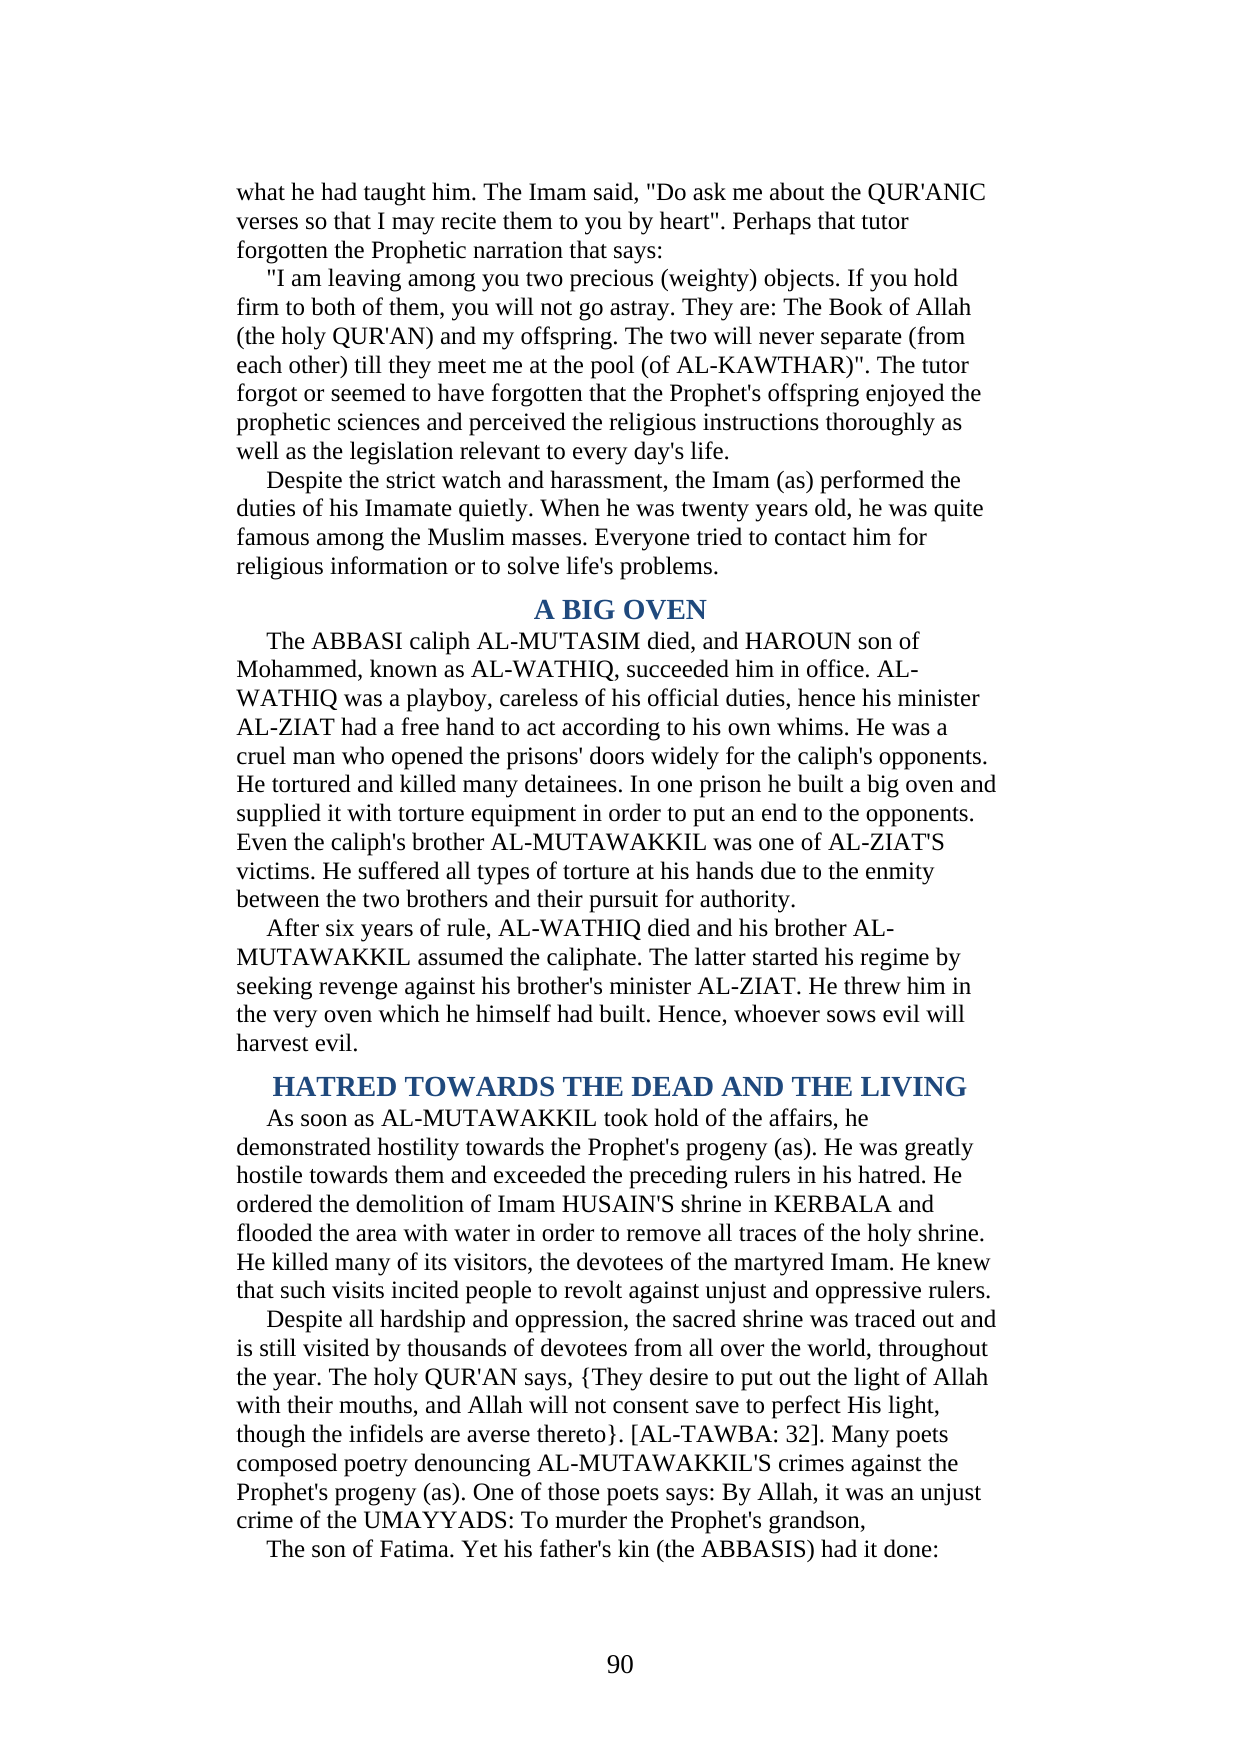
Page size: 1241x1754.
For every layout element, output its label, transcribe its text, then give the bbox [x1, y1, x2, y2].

text After six years of rule, AL-WATHIQ died and his brother AL-MUTAWAKKIL assumed the caliphate. The latter started his regime by seeking revenge against his brother's minister AL-ZIAT. He threw him in the very oven which he himself had built. Hence, whoever sows evil will harvest evil. [236, 913, 1004, 1057]
text The son of Fatima. Yet his father's kin (the ABBASIS) had it done: [236, 1534, 1004, 1563]
text Despite all hardship and oppression, the sacred shrine was traced out and is still visited by thousands of devotees from all over the world, throughout the year. The holy QUR'AN says, {They desire to put out the light of Allah with their mouths, and Allah will not consent save to perfect His light, though the infidels are averse thereto}. [AL-TAWBA: 32]. Many poets composed poetry denouncing AL-MUTAWAKKIL'S crimes against the Prophet's progeny (as). One of those poets says: By Allah, it was an unjust crime of the UMAYYADS: To murder the Prophet's grandson, [236, 1304, 1004, 1534]
text The ABBASI caliph AL-MU'TASIM died, and HAROUN son of Mohammed, known as AL-WATHIQ, succeeded him in office. AL-WATHIQ was a playboy, careless of his official duties, hence his minister AL-ZIAT had a free hand to act according to his own whims. He was a cruel man who opened the prisons' doors widely for the caliph's opponents. He tortured and killed many detainees. In one prison he built a big oven and supplied it with torture equipment in order to put an end to the opponents. Even the caliph's brother AL-MUTAWAKKIL was one of AL-ZIAT'S victims. He suffered all types of torture at his hands due to the enmity between the two brothers and their pursuit for authority. [236, 626, 1004, 913]
subtitle HATRED TOWARDS THE DEAD AND THE LIVING [236, 1069, 1004, 1103]
subtitle A BIG OVEN [236, 592, 1004, 626]
text As soon as AL-MUTAWAKKIL took hold of the affairs, he demonstrated hostility towards the Prophet's progeny (as). He was greatly hostile towards them and exceeded the preceding rulers in his hatred. He ordered the demolition of Imam HUSAIN'S shrine in KERBALA and flooded the area with water in order to remove all traces of the holy shrine. He killed many of its visitors, the devotees of the martyred Imam. He knew that such visits incited people to revolt against unjust and oppressive rulers. [236, 1103, 1004, 1304]
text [236, 177, 1004, 263]
text "I am leaving among you two precious (weighty) objects. If you hold firm to both of them, you will not go astray. They are: The Book of Allah (the holy QUR'AN) and my offspring. The two will never separate (from each other) till they meet me at the pool (of AL-KAWTHAR)". The tutor forgot or seemed to have forgotten that the Prophet's offspring enjoyed the prophetic sciences and perceived the religious instructions thoroughly as well as the legislation relevant to every day's life. [236, 263, 1004, 465]
text Despite the strict watch and harassment, the Imam (as) performed the duties of his Imamate quietly. When he was twenty years old, he was quite famous among the Muslim masses. Everyone tried to contact him for religious information or to solve life's problems. [236, 465, 1004, 580]
